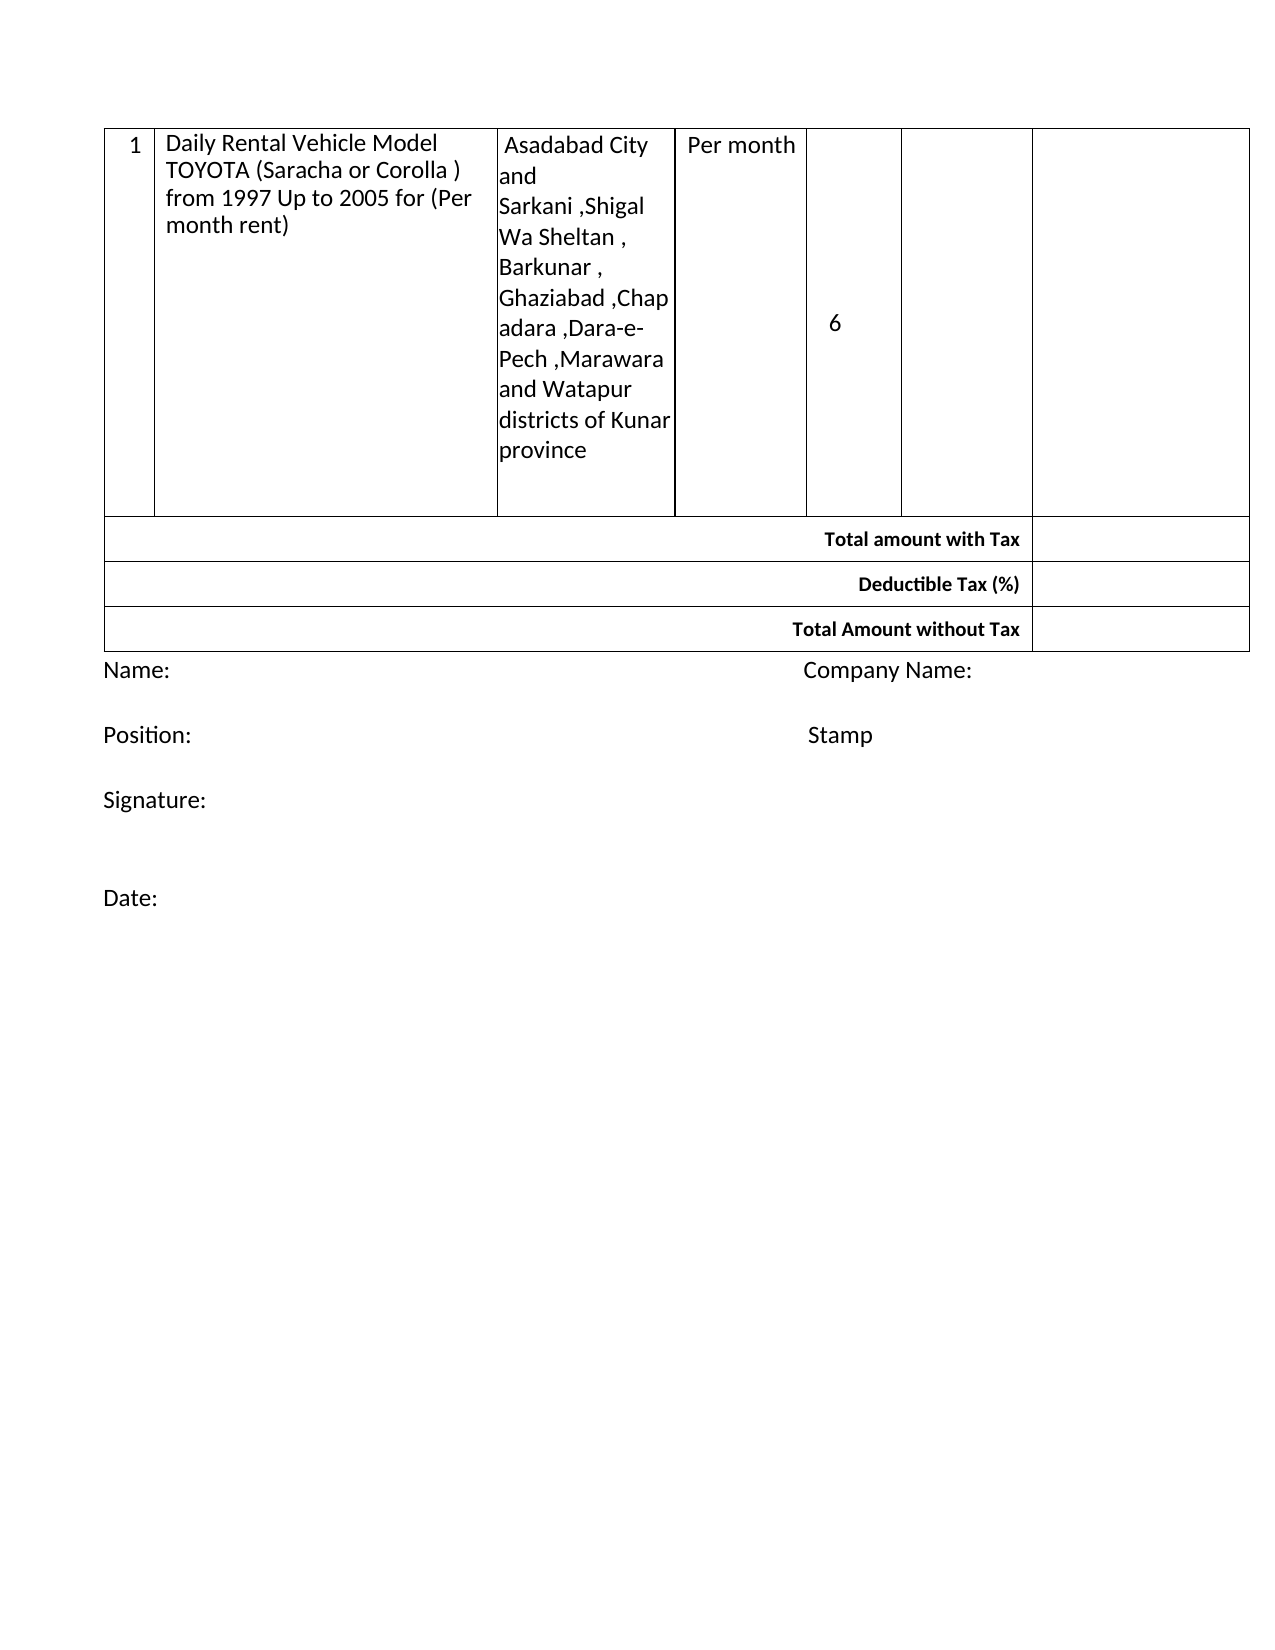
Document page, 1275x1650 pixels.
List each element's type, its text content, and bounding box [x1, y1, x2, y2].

table_cell Per month [676, 129, 806, 516]
table_cell [1033, 517, 1249, 561]
text Signature: [103, 784, 1110, 815]
table_cell [902, 129, 1032, 516]
table_cell Deductible Tax (%) [105, 562, 1032, 606]
table_cell Total amount with Tax [105, 517, 1032, 561]
text Name: Company Name: [103, 654, 1110, 684]
table_cell [1033, 607, 1249, 651]
table_cell Total Amount without Tax [105, 607, 1032, 651]
table_cell [1033, 129, 1249, 516]
text Date: [103, 882, 1110, 912]
table_cell 1 [105, 129, 154, 516]
table_cell Asadabad City and Sarkani ,Shigal Wa Sheltan , Barkunar , Ghaziabad ,Chapadara ,Dara-e-Pech ,Marawara and Watapur districts of Kunar province [498, 129, 674, 516]
table_cell Daily Rental Vehicle Model TOYOTA (Saracha or Corolla ) from 1997 Up to 2005 for (Per month rent) [155, 129, 497, 516]
table_cell 6 [807, 129, 901, 516]
text Position: Stamp [103, 719, 1110, 749]
table_cell [1033, 562, 1249, 606]
